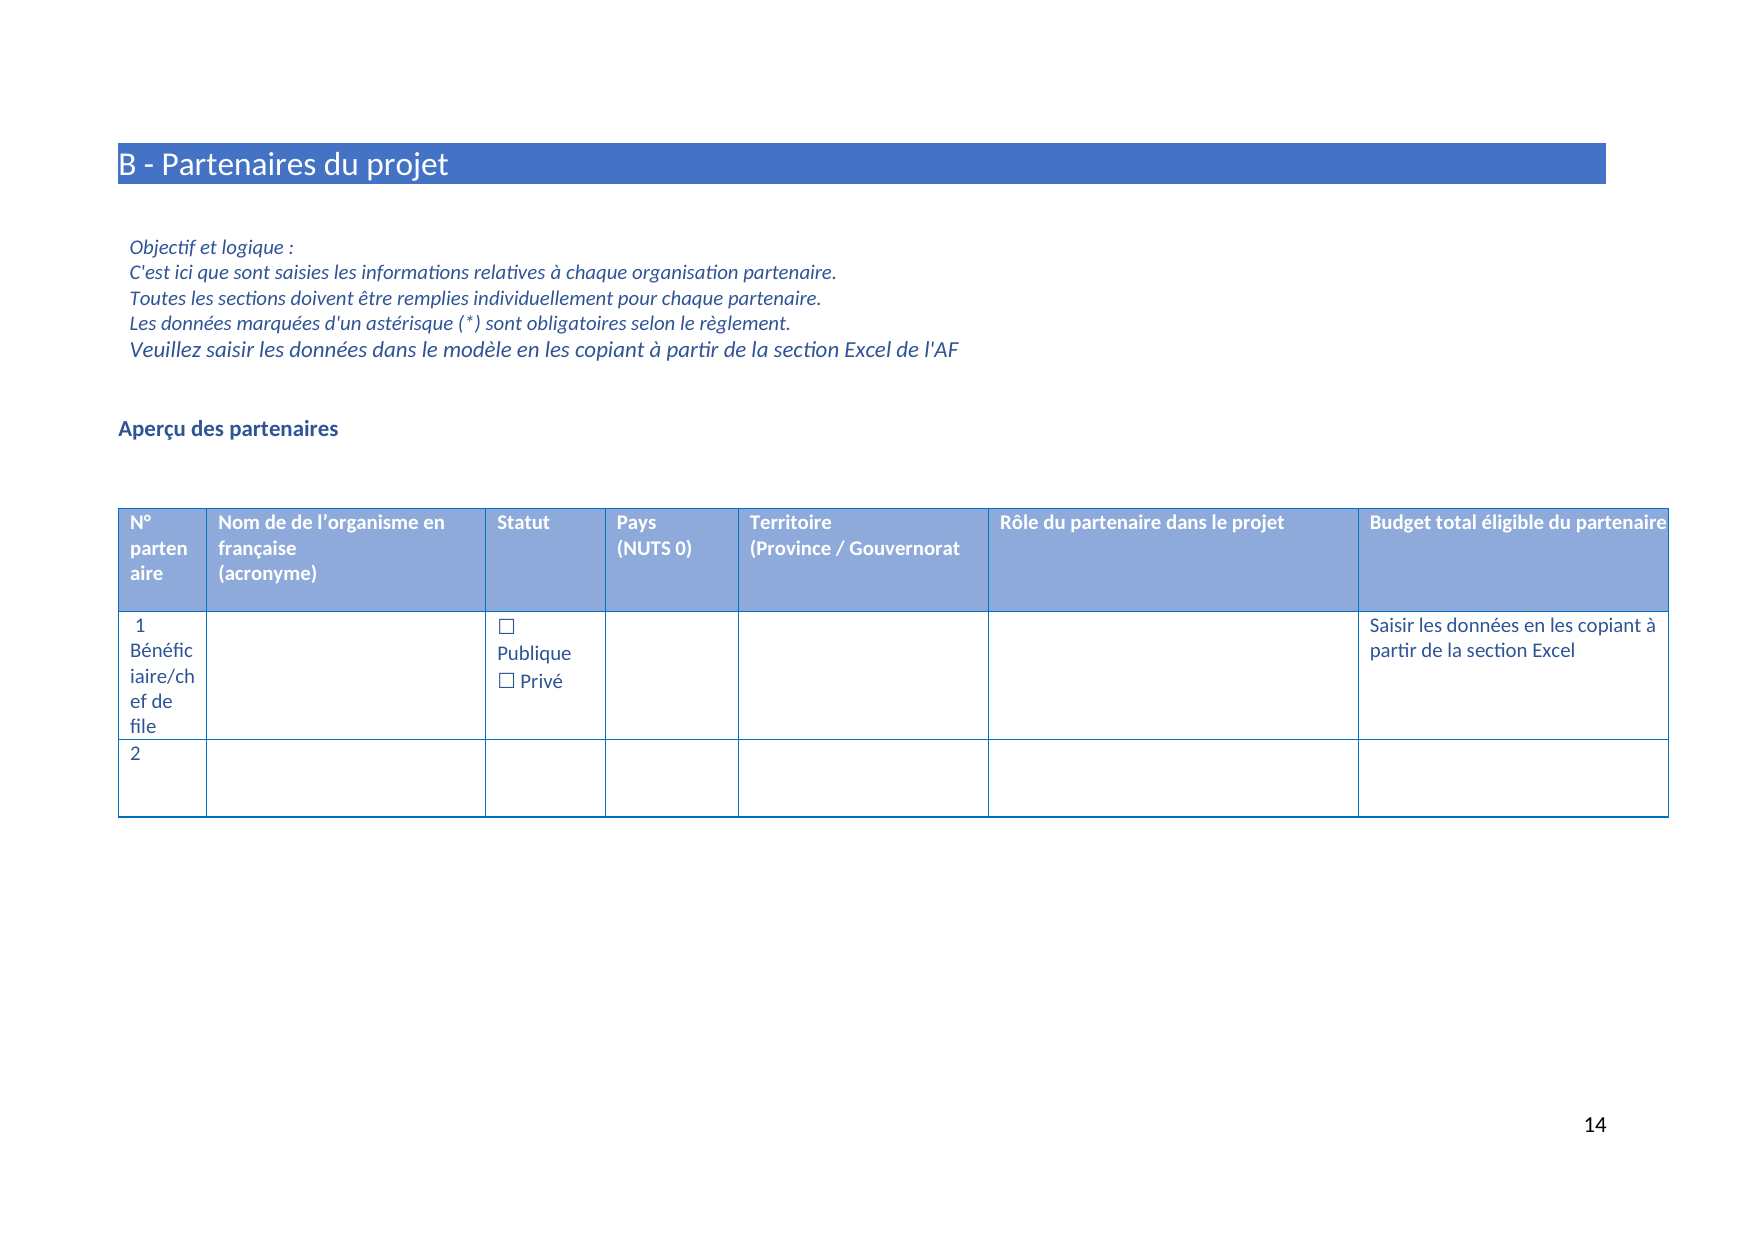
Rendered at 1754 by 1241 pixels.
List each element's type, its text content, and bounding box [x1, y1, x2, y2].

table_cell [207, 612, 485, 739]
table_header Budget total éligible du partenaire [1359, 509, 1668, 611]
table_header Territoire (Province / Gouvernorat [739, 509, 988, 611]
subtitle B - Partenaires du projet [118, 143, 1606, 184]
table_header Rôle du partenaire dans le projet [989, 509, 1358, 611]
table_header Objectif et logique : C'est ici que sont saisies les informations relatives à chaque organisation partenaire. Toutes les sections doivent être remplies individuellement pour chaque partenaire. Les données marquées d'un astérisque (*) sont obligatoires selon le règlement. Veuillez saisir les données dans le modèle en les copiant à partir de la section Excel de l'AF [118, 234, 1605, 414]
table_cell [486, 740, 605, 816]
table_cell [989, 740, 1358, 816]
table_cell Saisir les données en les copiant à partir de la section Excel [1359, 612, 1668, 739]
table_header N° partenaire [119, 509, 206, 611]
text Aperçu des partenaires [118, 414, 1606, 442]
table_header Nom de de l’organisme en française (acronyme) [207, 509, 485, 611]
table_cell 1 Bénéficiaire/chef de file [119, 612, 206, 739]
table_header Statut [486, 509, 605, 611]
table_cell [606, 740, 738, 816]
table_cell 2 [119, 740, 206, 816]
table_cell [739, 740, 988, 816]
table_cell [207, 740, 485, 816]
table_header Pays (NUTS 0) [606, 509, 738, 611]
table_cell [989, 612, 1358, 739]
table_cell [1359, 740, 1668, 816]
table_cell Publique Privé [486, 612, 605, 739]
table_cell [606, 612, 738, 739]
table_cell [739, 612, 988, 739]
